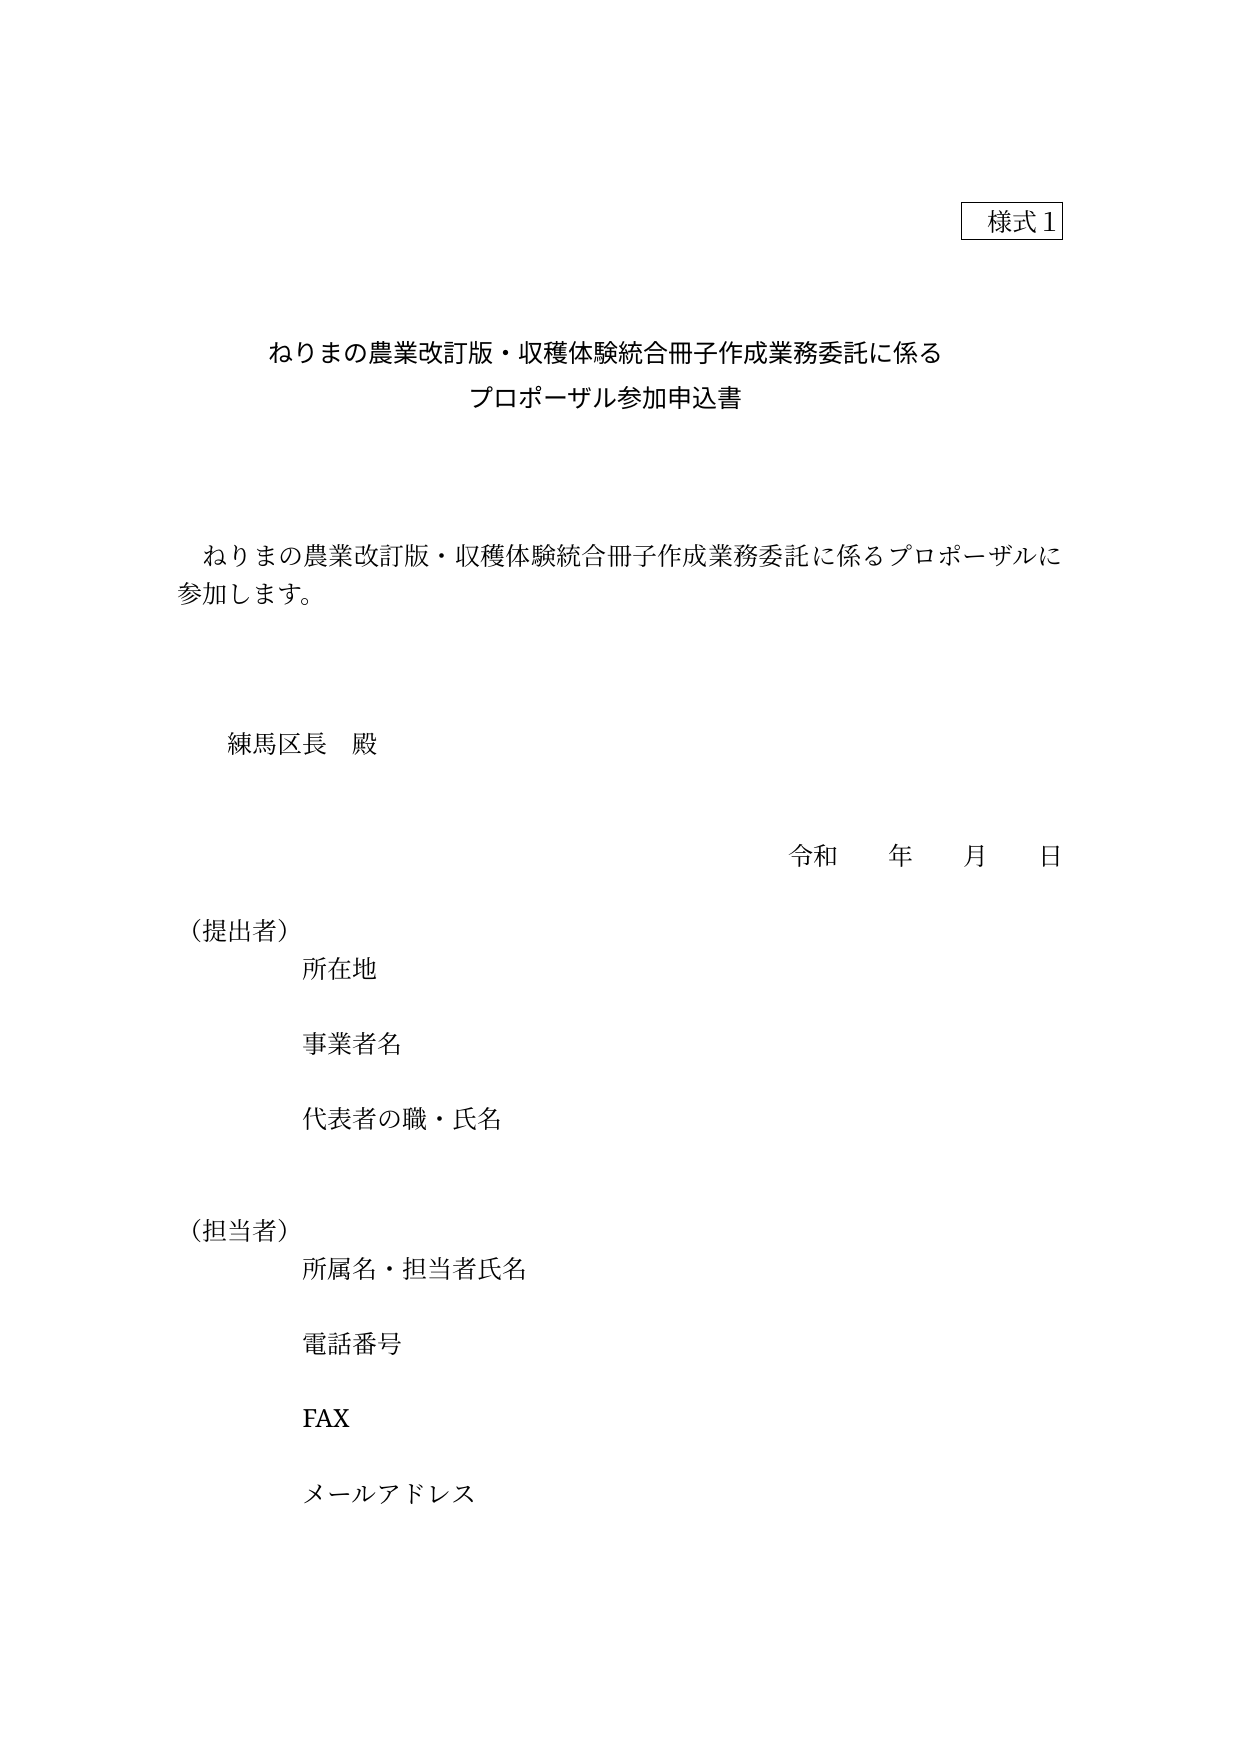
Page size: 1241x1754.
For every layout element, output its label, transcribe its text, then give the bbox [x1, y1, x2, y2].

text 所属名・担当者氏名 [177, 1249, 1063, 1286]
text 令和 年 月 日 [177, 836, 1063, 874]
text FAX [177, 1399, 1063, 1436]
text 電話番号 [177, 1324, 1063, 1361]
text 代表者の職・氏名 [177, 1099, 1063, 1136]
text メールアドレス [177, 1474, 1063, 1511]
text 様式１ [177, 183, 1063, 258]
text （提出者） [177, 911, 1063, 949]
text プロポーザル参加申込書 [177, 378, 1034, 415]
text 練馬区長 殿 [177, 724, 1063, 761]
text 事業者名 [177, 1024, 1063, 1061]
text （担当者） [177, 1211, 1063, 1249]
text ねりまの農業改訂版・収穫体験統合冊子作成業務委託に係るプロポーザルに参加します。 [177, 536, 1063, 611]
text 所在地 [177, 949, 1063, 986]
text ねりまの農業改訂版・収穫体験統合冊子作成業務委託に係る [177, 333, 1034, 369]
